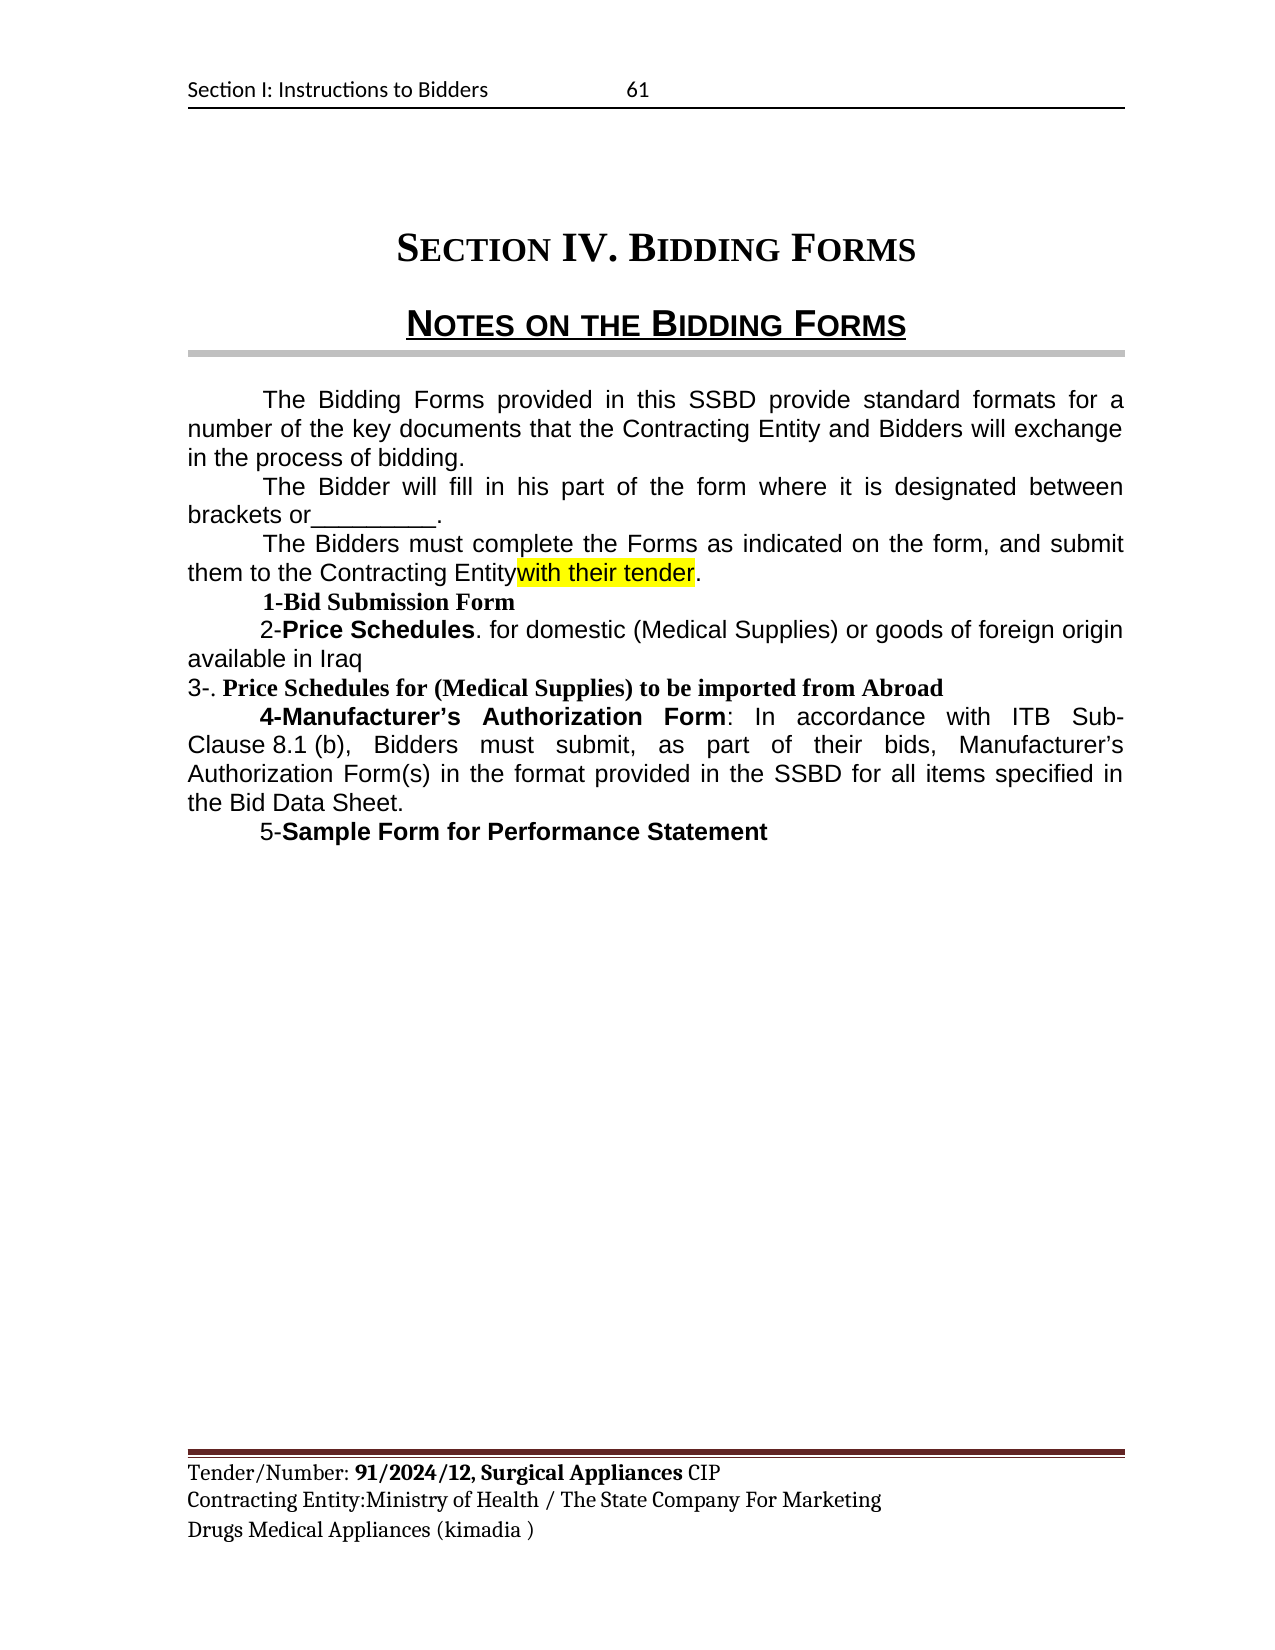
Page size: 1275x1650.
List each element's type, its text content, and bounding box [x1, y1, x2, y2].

text The Bidders must complete the Forms as indicated on the form, and submit them to the Contracting Entitywith their tender. [187, 529, 1125, 587]
text The Bidding Forms provided in this SSBD provide standard formats for a number of the key documents that the Contracting Entity and Bidders will exchange in the process of bidding. [187, 385, 1125, 472]
text The Bidder will fill in his part of the form where it is designated between brackets or_________. [187, 472, 1125, 529]
text 3-. Price Schedules for (Medical Supplies) to be imported from Abroad [187, 673, 1125, 702]
text 4-Manufacturer’s Authorization Form: In accordance with ITB Sub-Clause 8.1 (b), Bidders must submit, as part of their bids, Manufacturer’s Authorization Form(s) in the format provided in the SSBD for all items specified in the Bid Data Sheet. [187, 702, 1125, 817]
text 1-Bid Submission Form [187, 587, 1125, 615]
subtitle Notes on the Bidding Forms [187, 301, 1125, 357]
text 2-Price Schedules. for domestic (Medical Supplies) or goods of foreign origin available in Iraq [187, 615, 1125, 673]
subtitle Section IV. Bidding Forms [187, 223, 1125, 271]
text 5-Sample Form for Performance Statement [182, 817, 777, 846]
